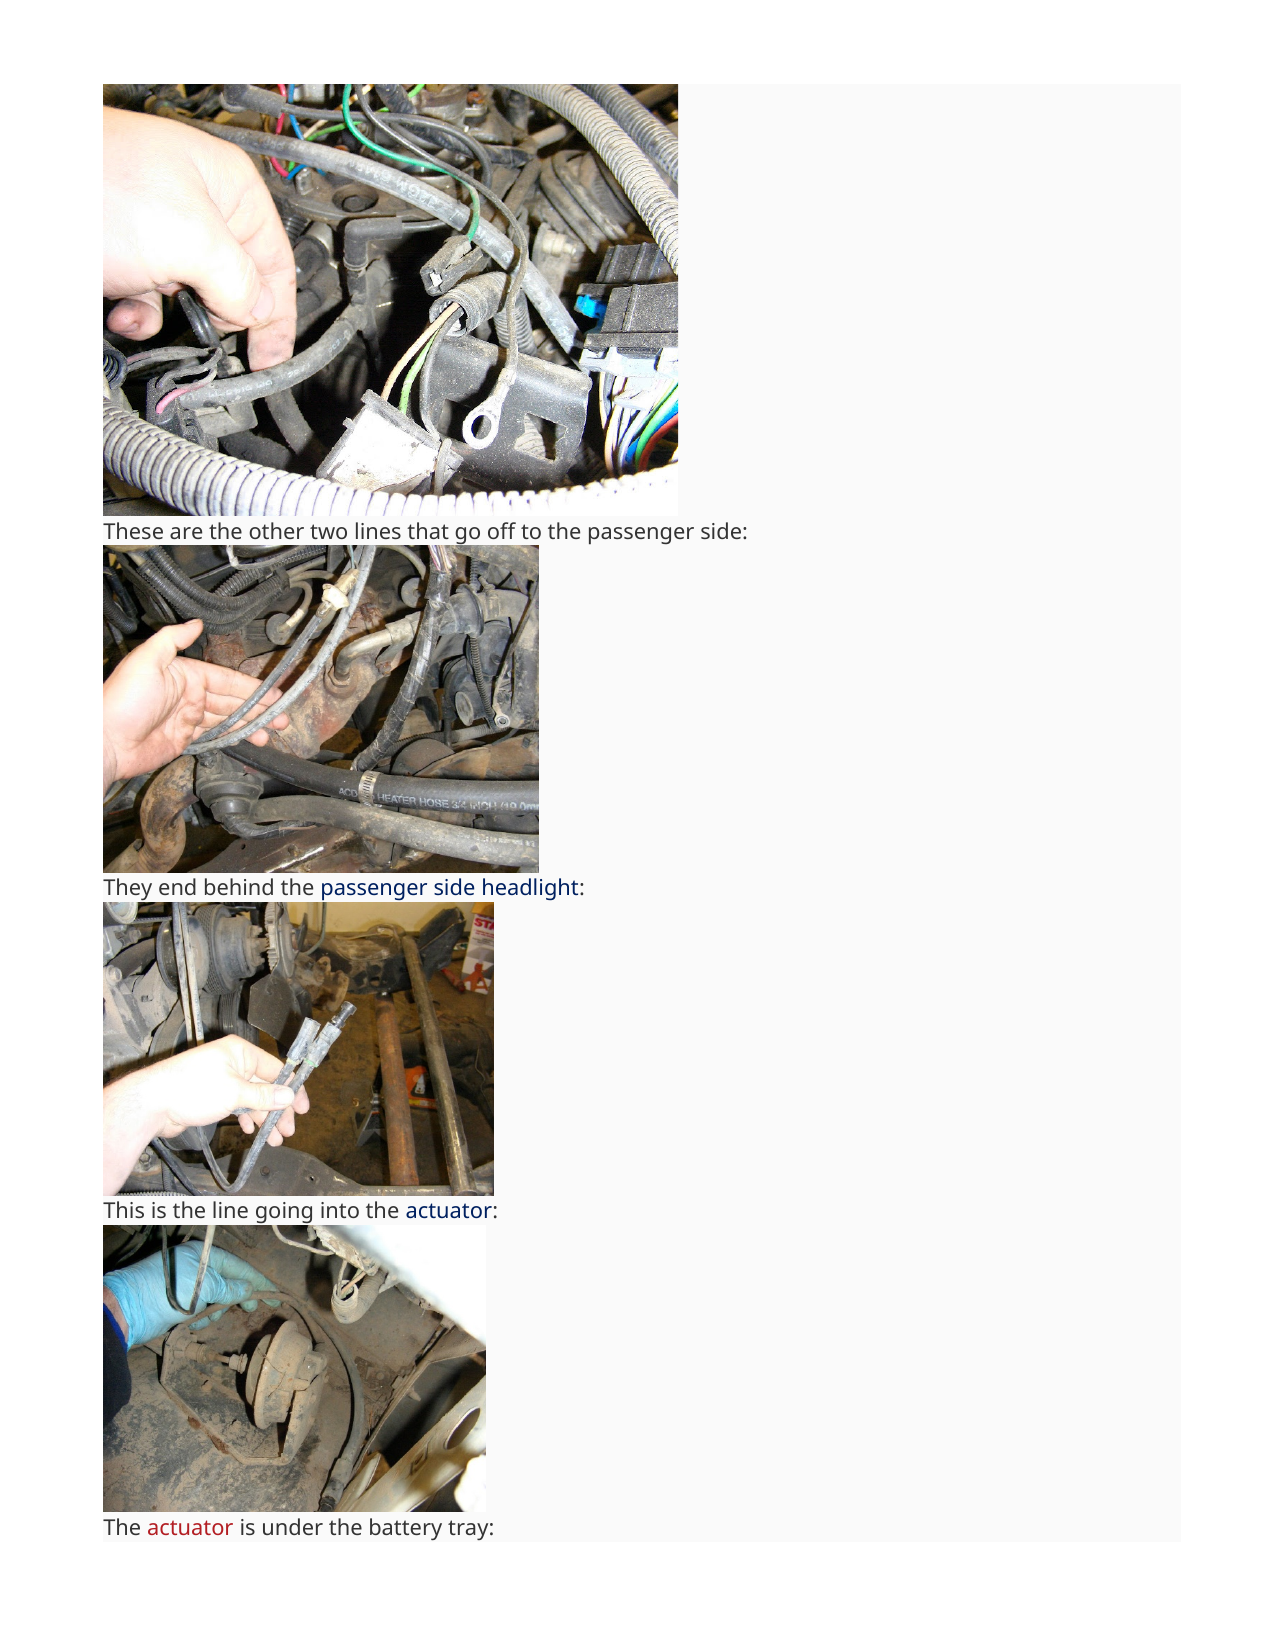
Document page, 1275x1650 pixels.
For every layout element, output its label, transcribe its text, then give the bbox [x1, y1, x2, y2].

picture [103, 1225, 486, 1512]
picture [103, 84, 679, 516]
text The actuator is under the battery tray: [103, 1512, 1181, 1542]
text They end behind the passenger side headlight: [103, 872, 1181, 902]
text These are the other two lines that go off to the passenger side: [103, 516, 1181, 545]
picture [103, 545, 539, 873]
picture [103, 902, 494, 1196]
text This is the line going into the actuator: [103, 1195, 1181, 1225]
